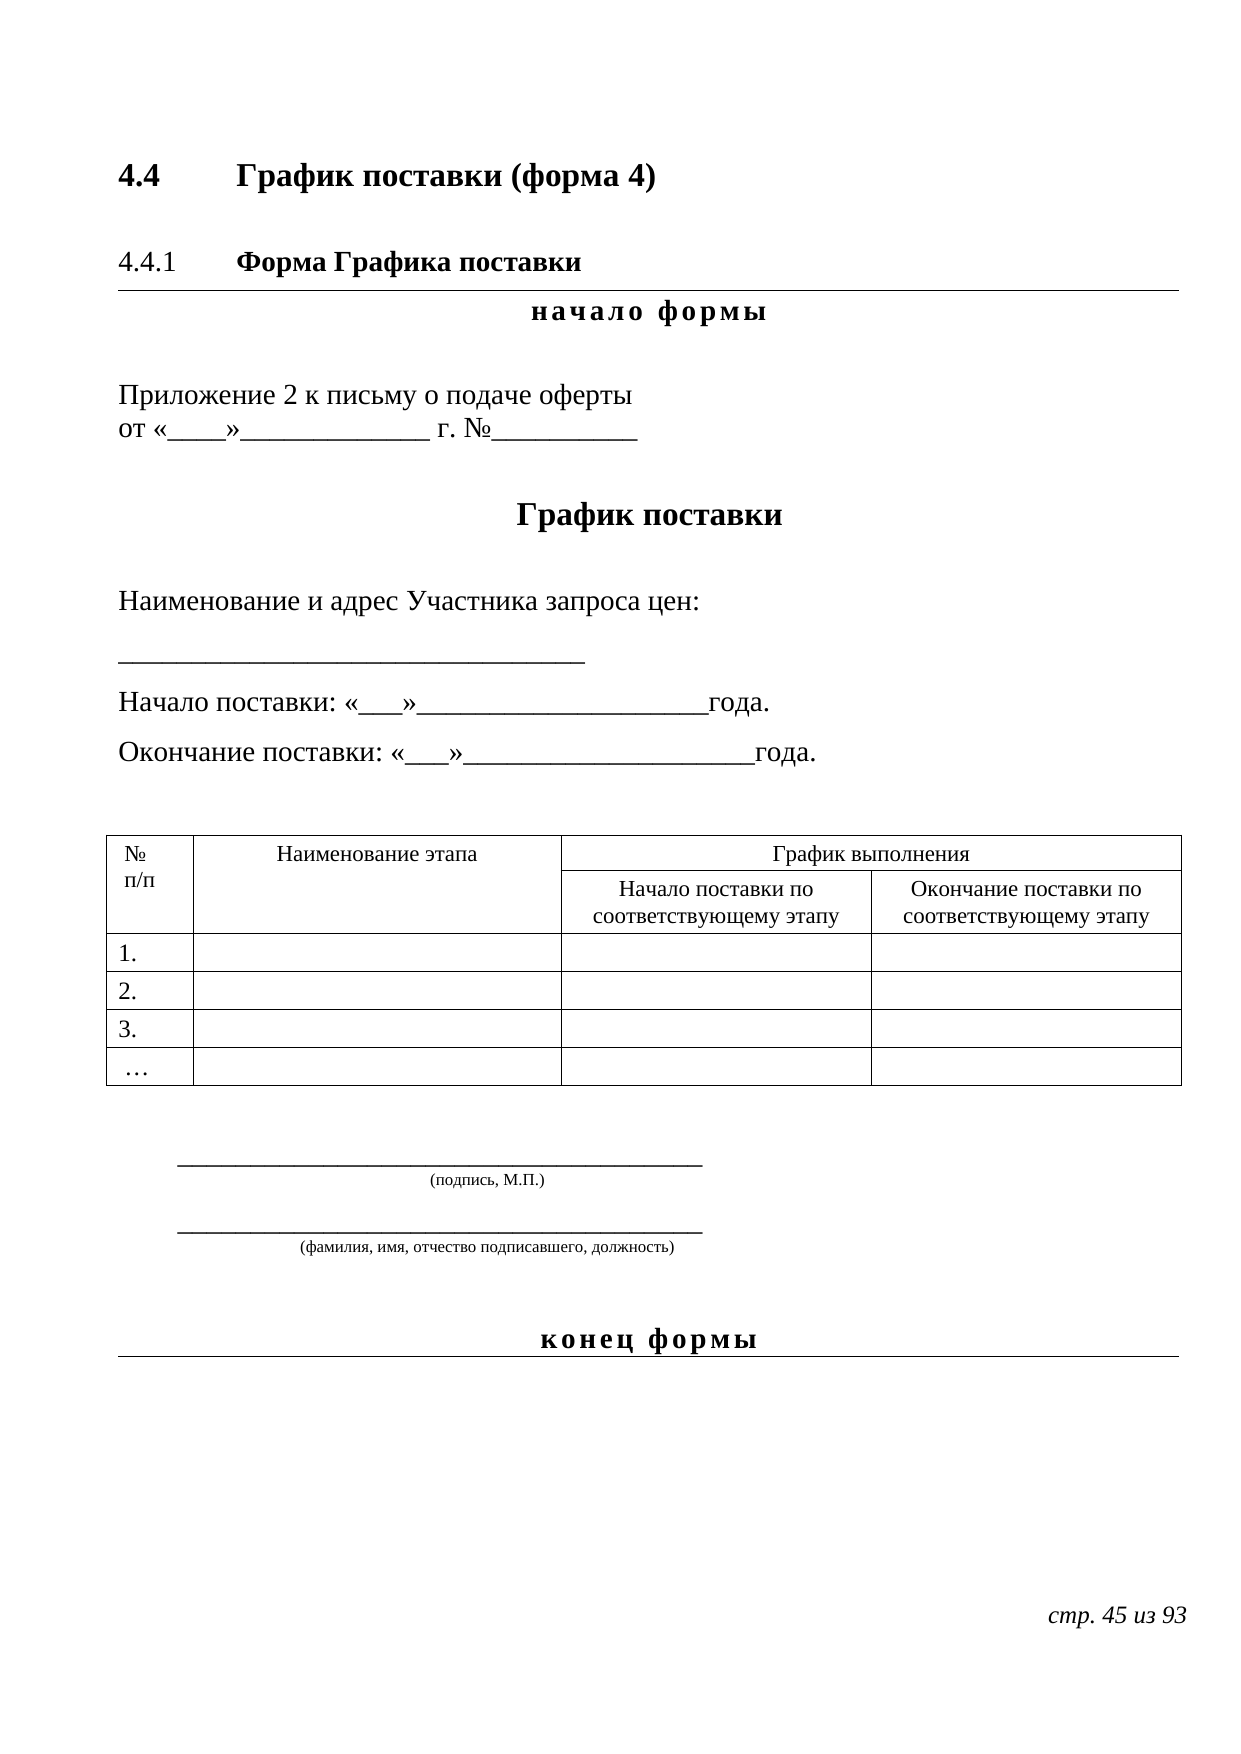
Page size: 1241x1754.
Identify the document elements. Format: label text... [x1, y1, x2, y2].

table_cell [562, 1010, 871, 1047]
table_cell [872, 1048, 1181, 1085]
text (подпись, М.П.) [118, 1170, 797, 1203]
text Приложение 2 к письму о подаче оферты от «____»_____________ г. №__________ [118, 377, 1181, 444]
table_cell [872, 934, 1181, 971]
table_cell [562, 972, 871, 1009]
table_cell [107, 972, 193, 1009]
table_cell Начало поставки по соответствующему этапу [562, 871, 871, 932]
text ____________________________________ [118, 1203, 1181, 1237]
table_cell [194, 972, 561, 1009]
table_cell [107, 1010, 193, 1047]
table_header График выполнения [562, 836, 1181, 870]
text начало формы [118, 291, 1179, 327]
subtitle График поставки (форма 4) [118, 156, 1181, 194]
text ____________________________________ [118, 1136, 1181, 1170]
table_cell [107, 934, 193, 971]
table_cell [194, 1048, 561, 1085]
text Окончание поставки: «___»____________________года. [118, 734, 1181, 767]
text Наименование и адрес Участника запроса цен: [118, 583, 1181, 617]
table_header № п/п [107, 836, 193, 932]
table_cell [194, 934, 561, 971]
text конец формы [118, 1321, 1179, 1356]
table_cell [562, 934, 871, 971]
text Начало поставки: «___»____________________года. [118, 684, 1181, 717]
text Форма Графика поставки [118, 244, 1181, 277]
table_cell Окончание поставки по соответствующему этапу [872, 871, 1181, 932]
table_cell [872, 1010, 1181, 1047]
text (фамилия, имя, отчество подписавшего, должность) [118, 1237, 797, 1270]
table_cell … [107, 1048, 193, 1085]
table_cell [194, 1010, 561, 1047]
text График поставки [118, 494, 1181, 533]
table_header Наименование этапа [194, 836, 561, 932]
text ________________________________ [118, 633, 1181, 667]
table_cell [872, 972, 1181, 1009]
table_cell [562, 1048, 871, 1085]
